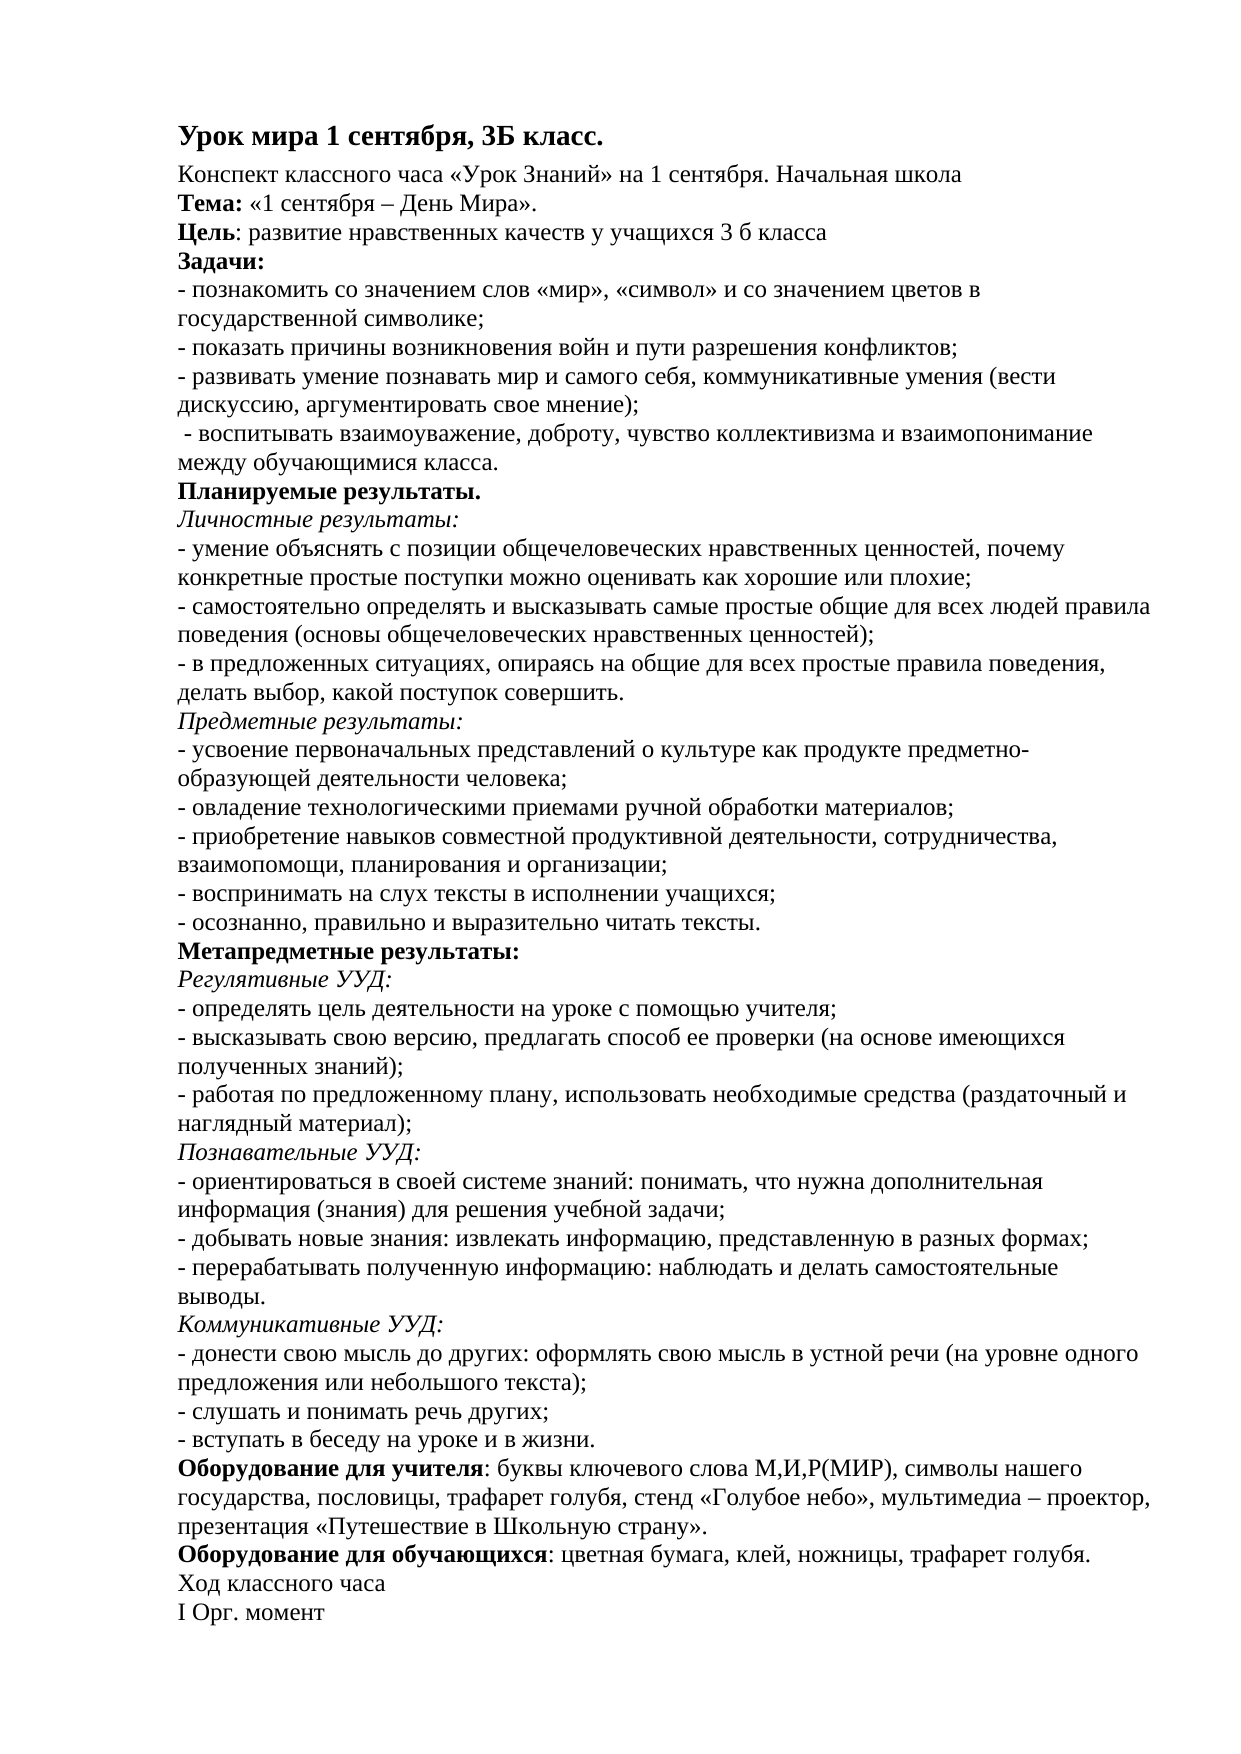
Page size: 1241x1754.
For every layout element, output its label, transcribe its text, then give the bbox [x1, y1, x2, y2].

text Урок мира 1 сентября, 3Б класс. [177, 118, 1152, 152]
text Конспект классного часа «Урок Знаний» на 1 сентября. Начальная школа [177, 159, 1152, 188]
text Ход классного часа [177, 1568, 1152, 1597]
text Тема: «1 сентября – День Мира». Цель: развитие нравственных качеств у учащихся 3 б класса Задачи: - познакомить со значением слов «мир», «символ» и со значением цветов в государственной символике; - показать причины возникновения войн и пути разрешения конфликтов; - развивать умение познавать мир и самого себя, коммуникативные умения (вести дискуссию, аргументировать свое мнение); - воспитывать взаимоуважение, доброту, чувство коллективизма и взаимопонимание между обучающимися класса. Планируемые результаты. Личностные результаты: - умение объяснять с позиции общечеловеческих нравственных ценностей, почему конкретные простые поступки можно оценивать как хорошие или плохие; - самостоятельно определять и высказывать самые простые общие для всех людей правила поведения (основы общечеловеческих нравственных ценностей); - в предложенных ситуациях, опираясь на общие для всех простые правила поведения, делать выбор, какой поступок совершить. Предметные результаты: - усвоение первоначальных представлений о культуре как продукте предметно-образующей деятельности человека; - овладение технологическими приемами ручной обработки материалов; - приобретение навыков совместной продуктивной деятельности, сотрудничества, взаимопомощи, планирования и организации; - воспринимать на слух тексты в исполнении учащихся; - осознанно, правильно и выразительно читать тексты. Метапредметные результаты: Регулятивные УУД: - определять цель деятельности на уроке с помощью учителя; - высказывать свою версию, предлагать способ ее проверки (на основе имеющихся полученных знаний); - работая по предложенному плану, использовать необходимые средства (раздаточный и наглядный материал); Познавательные УУД: - ориентироваться в своей системе знаний: понимать, что нужна дополнительная информация (знания) для решения учебной задачи; - добывать новые знания: извлекать информацию, представленную в разных формах; - перерабатывать полученную информацию: наблюдать и делать самостоятельные выводы. Коммуникативные УУД: - донести свою мысль до других: оформлять свою мысль в устной речи (на уровне одного предложения или небольшого текста); - слушать и понимать речь других; - вступать в беседу на уроке и в жизни. Оборудование для учителя: буквы ключевого слова М,И,Р(МИР), символы нашего государства, пословицы, трафарет голубя, стенд «Голубое небо», мультимедиа – проектор, презентация «Путешествие в Школьную страну». Оборудование для обучающихся: цветная бумага, клей, ножницы, трафарет голубя. [177, 188, 1152, 1568]
text I Орг. момент [177, 1597, 1152, 1626]
